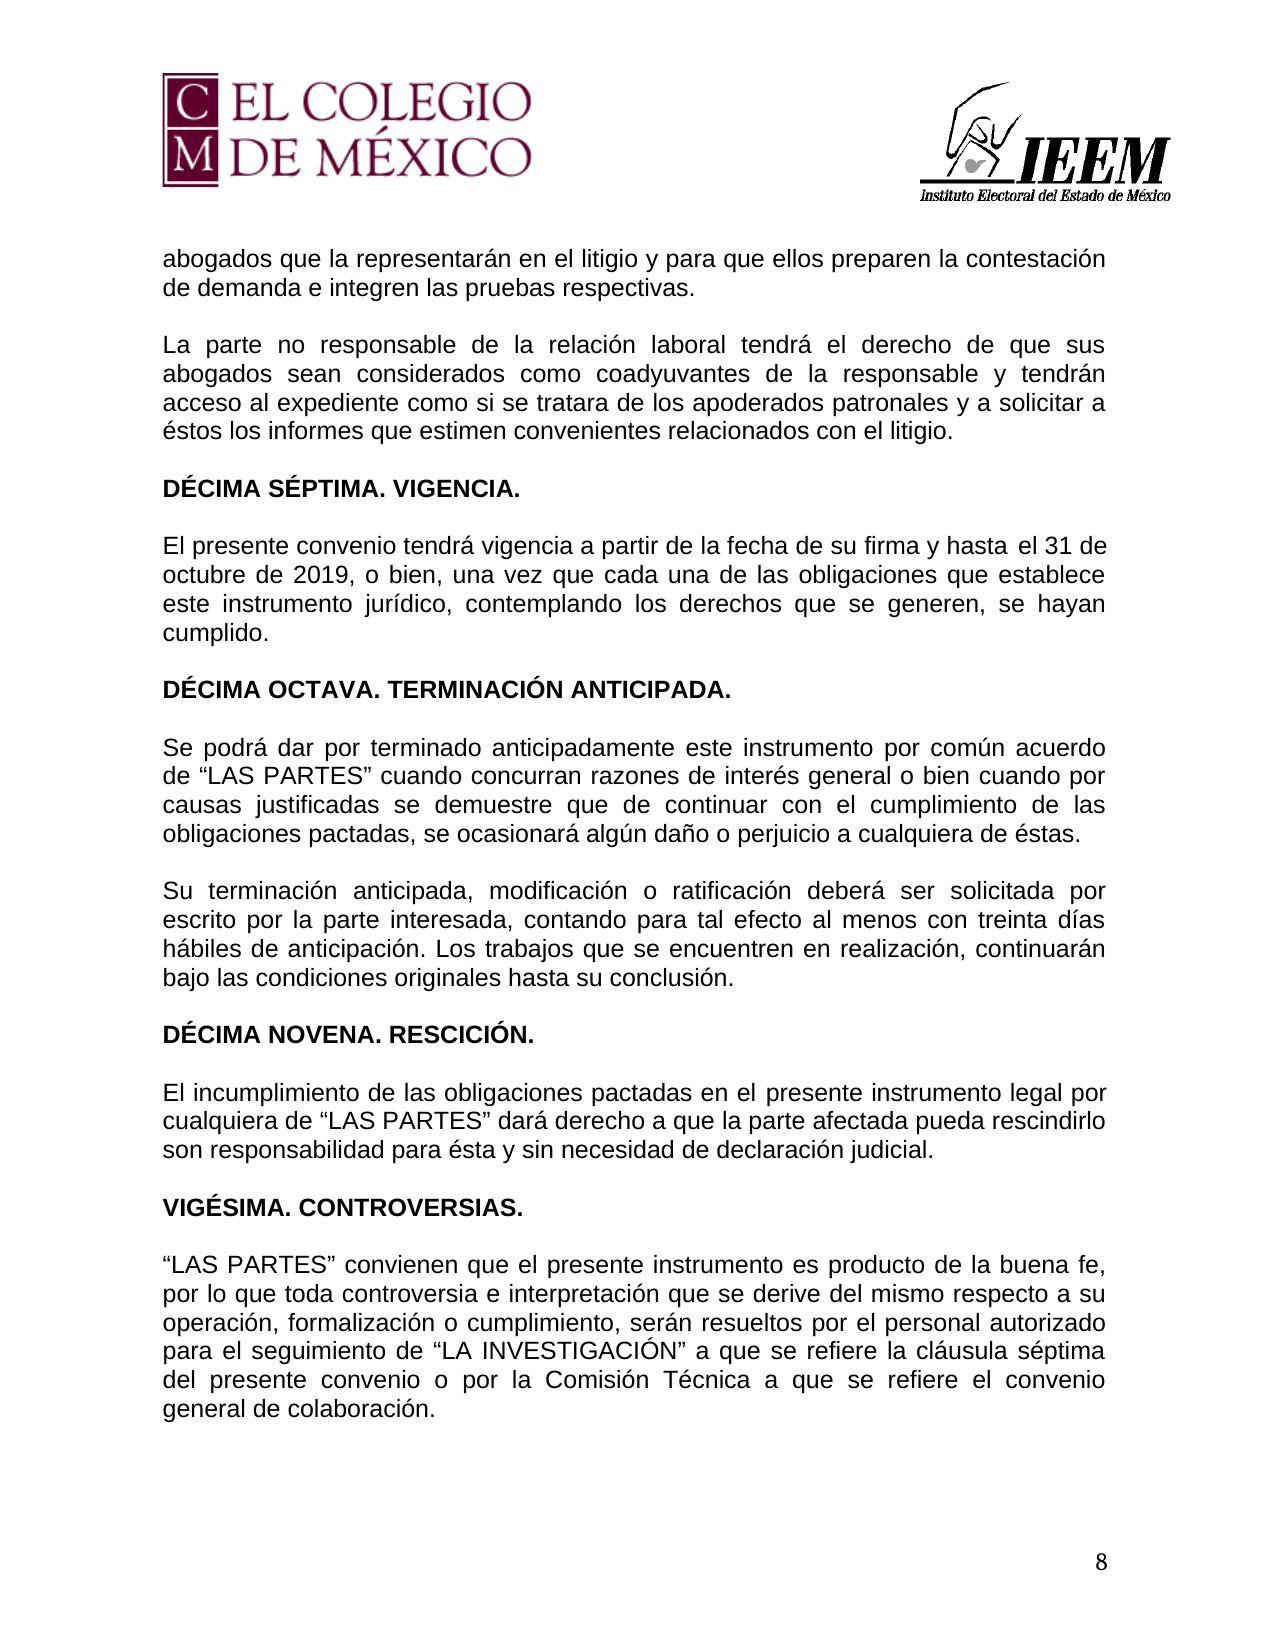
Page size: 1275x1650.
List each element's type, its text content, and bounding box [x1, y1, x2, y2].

text DÉCIMA OCTAVA. TERMINACIÓN ANTICIPADA. [162, 675, 1107, 704]
text El incumplimiento de las obligaciones pactadas en el presente instrumento legal por cualquiera de “LAS PARTES” dará derecho a que la parte afectada pueda rescindirlo son responsabilidad para ésta y sin necesidad de declaración judicial. [162, 1077, 1107, 1164]
picture [162, 73, 532, 187]
text DÉCIMA NOVENA. RESCICIÓN. [162, 1020, 1107, 1049]
text “LAS PARTES” convienen que el presente instrumento es producto de la buena fe, por lo que toda controversia e interpretación que se derive del mismo respecto a su operación, formalización o cumplimiento, serán resueltos por el personal autorizado para el seguimiento de “LA INVESTIGACIÓN” a que se refiere la cláusula séptima del presente convenio o por la Comisión Técnica a que se refiere el convenio general de colaboración. [162, 1250, 1107, 1422]
text VIGÉSIMA. CONTROVERSIAS. [162, 1192, 1107, 1221]
text Su terminación anticipada, modificación o ratificación deberá ser solicitada por escrito por la parte interesada, contando para tal efecto al menos con treinta días hábiles de anticipación. Los trabajos que se encuentren en realización, continuarán bajo las condiciones originales hasta su conclusión. [162, 876, 1107, 991]
text La parte no responsable de la relación laboral tendrá el derecho de que sus abogados sean considerados como coadyuvantes de la responsable y tendrán acceso al expediente como si se tratara de los apoderados patronales y a solicitar a éstos los informes que estimen convenientes relacionados con el litigio. [162, 330, 1107, 445]
text DÉCIMA SÉPTIMA. VIGENCIA. [162, 474, 1107, 502]
text El presente convenio tendrá vigencia a partir de la fecha de su firma y hasta el 31 de octubre de 2019, o bien, una vez que cada una de las obligaciones que establece este instrumento jurídico, contemplando los derechos que se generen, se hayan cumplido. [162, 531, 1107, 646]
picture [912, 72, 1175, 202]
text Se podrá dar por terminado anticipadamente este instrumento por común acuerdo de “LAS PARTES” cuando concurran razones de interés general o bien cuando por causas justificadas se demuestre que de continuar con el cumplimiento de las obligaciones pactadas, se ocasionará algún daño o perjuicio a cualquiera de éstas. [162, 732, 1107, 847]
